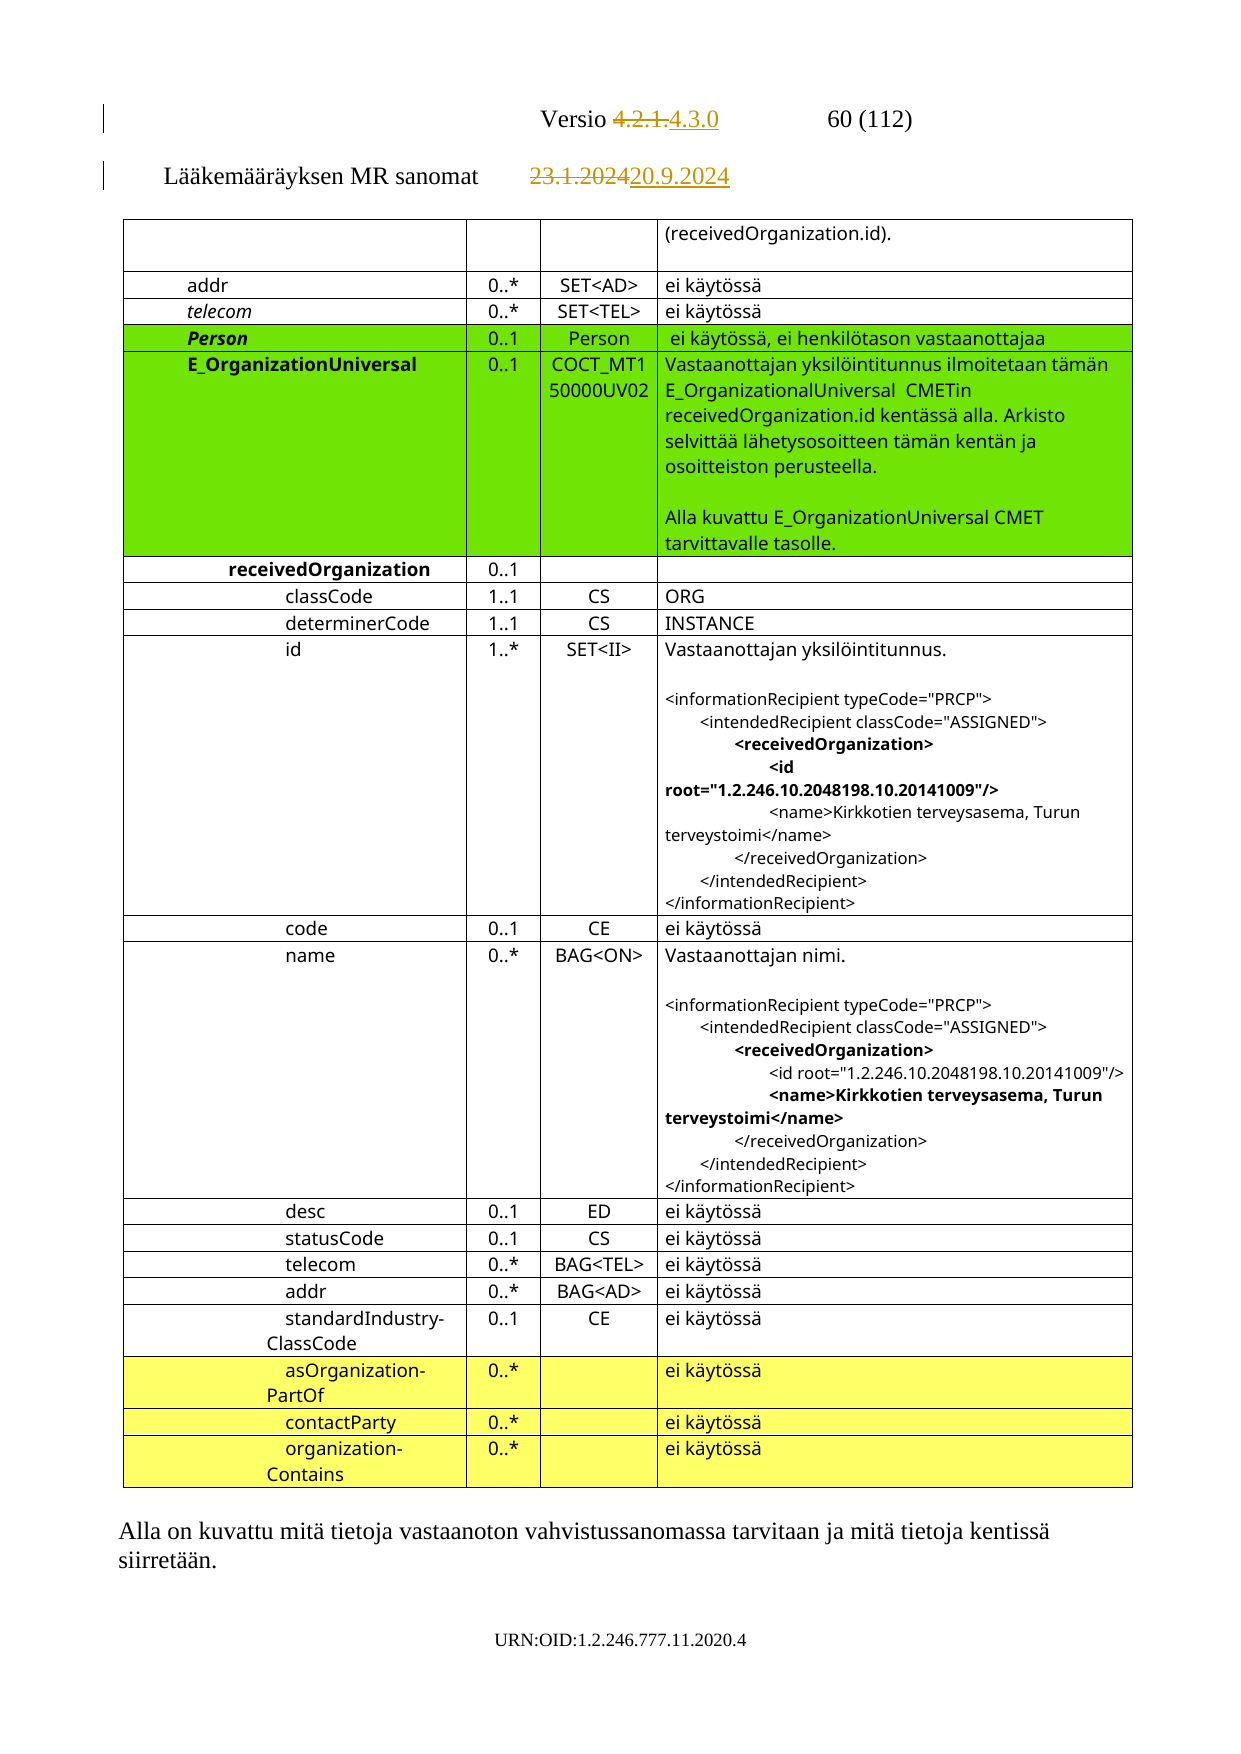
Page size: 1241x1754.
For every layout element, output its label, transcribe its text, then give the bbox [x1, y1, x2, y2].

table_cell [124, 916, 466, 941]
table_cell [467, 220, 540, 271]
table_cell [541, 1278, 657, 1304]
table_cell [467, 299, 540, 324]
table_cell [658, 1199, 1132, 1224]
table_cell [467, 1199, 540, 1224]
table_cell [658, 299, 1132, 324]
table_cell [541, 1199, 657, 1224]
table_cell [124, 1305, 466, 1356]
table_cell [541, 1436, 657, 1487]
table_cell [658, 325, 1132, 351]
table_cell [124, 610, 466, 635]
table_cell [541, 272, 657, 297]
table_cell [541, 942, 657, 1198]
text Alla on kuvattu mitä tietoja vastaanoton vahvistussanomassa tarvitaan ja mitä tietoja kentissä siirretään. [118, 1516, 1122, 1574]
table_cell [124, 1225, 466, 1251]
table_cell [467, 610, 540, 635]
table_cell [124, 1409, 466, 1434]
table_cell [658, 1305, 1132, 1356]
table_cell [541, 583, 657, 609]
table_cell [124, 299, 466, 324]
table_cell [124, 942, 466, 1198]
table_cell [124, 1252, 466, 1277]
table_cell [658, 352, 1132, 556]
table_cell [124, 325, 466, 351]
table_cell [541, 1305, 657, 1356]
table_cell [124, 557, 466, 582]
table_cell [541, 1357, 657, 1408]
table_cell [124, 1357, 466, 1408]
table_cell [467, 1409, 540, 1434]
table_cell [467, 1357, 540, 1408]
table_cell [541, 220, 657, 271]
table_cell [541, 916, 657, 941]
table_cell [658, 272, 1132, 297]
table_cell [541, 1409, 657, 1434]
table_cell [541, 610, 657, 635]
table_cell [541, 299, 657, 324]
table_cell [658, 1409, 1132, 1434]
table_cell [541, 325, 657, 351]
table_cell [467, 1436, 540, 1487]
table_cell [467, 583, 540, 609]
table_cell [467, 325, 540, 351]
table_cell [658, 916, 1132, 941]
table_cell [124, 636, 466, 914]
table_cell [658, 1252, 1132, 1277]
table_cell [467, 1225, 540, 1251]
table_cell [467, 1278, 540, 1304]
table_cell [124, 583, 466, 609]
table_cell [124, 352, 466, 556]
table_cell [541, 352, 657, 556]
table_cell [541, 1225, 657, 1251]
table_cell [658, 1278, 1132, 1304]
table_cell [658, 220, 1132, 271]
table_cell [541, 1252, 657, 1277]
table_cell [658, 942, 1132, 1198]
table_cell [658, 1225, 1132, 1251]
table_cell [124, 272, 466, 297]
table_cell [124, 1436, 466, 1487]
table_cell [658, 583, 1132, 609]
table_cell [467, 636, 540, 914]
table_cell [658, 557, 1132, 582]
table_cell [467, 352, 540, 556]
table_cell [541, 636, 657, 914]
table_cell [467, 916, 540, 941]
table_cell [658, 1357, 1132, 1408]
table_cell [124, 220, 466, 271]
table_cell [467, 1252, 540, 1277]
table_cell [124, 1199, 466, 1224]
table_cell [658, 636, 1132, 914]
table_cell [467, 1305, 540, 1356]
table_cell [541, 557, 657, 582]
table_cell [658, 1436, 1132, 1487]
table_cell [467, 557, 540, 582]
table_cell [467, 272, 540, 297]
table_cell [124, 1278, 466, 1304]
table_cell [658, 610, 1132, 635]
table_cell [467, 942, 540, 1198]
